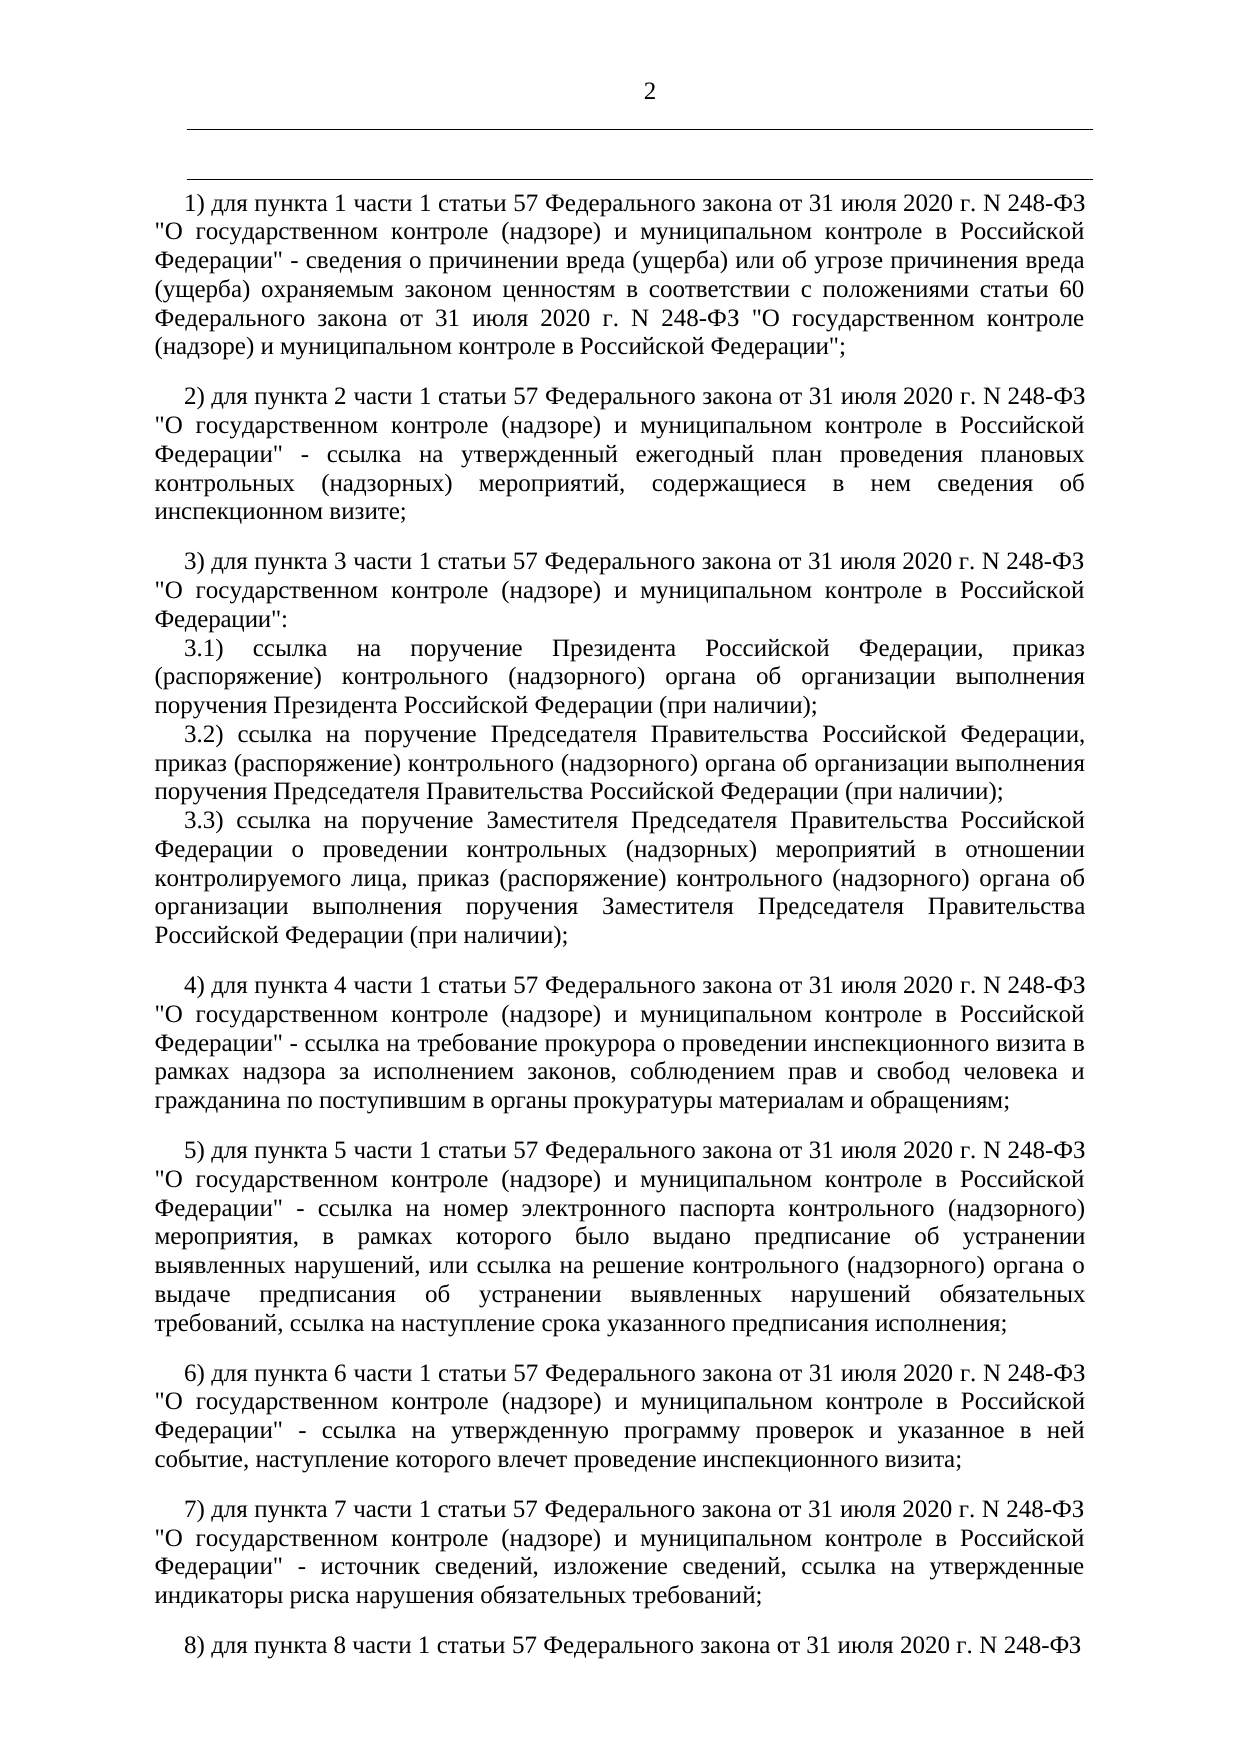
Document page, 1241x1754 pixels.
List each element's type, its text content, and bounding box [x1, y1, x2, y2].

list для пункта 3 части 1 статьи 57 Федерального закона от 31 июля 2020 г. N 248-ФЗ "О государственном контроле (надзоре) и муниципальном контроле в Российской Федерации": [154, 546, 1085, 633]
list для пункта 6 части 1 статьи 57 Федерального закона от 31 июля 2020 г. N 248-ФЗ "О государственном контроле (надзоре) и муниципальном контроле в Российской Федерации" - ссылка на утвержденную программу проверок и указанное в ней событие, наступление которого влечет проведение инспекционного визита; [154, 1358, 1086, 1473]
list ссылка на поручение Президента Российской Федерации, приказ (распоряжение) контрольного (надзорного) органа об организации выполнения поручения Президента Российской Федерации (при наличии); [154, 633, 1086, 719]
list для пункта 1 части 1 статьи 57 Федерального закона от 31 июля 2020 г. N 248-ФЗ "О государственном контроле (надзоре) и муниципальном контроле в Российской Федерации" - сведения о причинении вреда (ущерба) или об угрозе причинения вреда (ущерба) охраняемым законом ценностям в соответствии с положениями статьи 60 Федерального закона от 31 июля 2020 г. N 248-ФЗ "О государственном контроле (надзоре) и муниципальном контроле в Российской Федерации"; [154, 188, 1086, 360]
list для пункта 5 части 1 статьи 57 Федерального закона от 31 июля 2020 г. N 248-ФЗ "О государственном контроле (надзоре) и муниципальном контроле в Российской Федерации" - ссылка на номер электронного паспорта контрольного (надзорного) мероприятия, в рамках которого было выдано предписание об устранении выявленных нарушений, или ссылка на решение контрольного (надзорного) органа о выдаче предписания об устранении выявленных нарушений обязательных требований, ссылка на наступление срока указанного предписания исполнения; [154, 1135, 1086, 1336]
list для пункта 2 части 1 статьи 57 Федерального закона от 31 июля 2020 г. N 248-ФЗ "О государственном контроле (надзоре) и муниципальном контроле в Российской Федерации" - ссылка на утвержденный ежегодный план проведения плановых контрольных (надзорных) мероприятий, содержащиеся в нем сведения об инспекционном визите; [154, 381, 1086, 525]
list для пункта 4 части 1 статьи 57 Федерального закона от 31 июля 2020 г. N 248-ФЗ "О государственном контроле (надзоре) и муниципальном контроле в Российской Федерации" - ссылка на требование прокурора о проведении инспекционного визита в рамках надзора за исполнением законов, соблюдением прав и свобод человека и гражданина по поступившим в органы прокуратуры материалам и обращениям; [154, 970, 1086, 1114]
list для пункта 7 части 1 статьи 57 Федерального закона от 31 июля 2020 г. N 248-ФЗ "О государственном контроле (надзоре) и муниципальном контроле в Российской Федерации" - источник сведений, изложение сведений, ссылка на утвержденные индикаторы риска нарушения обязательных требований; [154, 1494, 1085, 1609]
list для пункта 8 части 1 статьи 57 Федерального закона от 31 июля 2020 г. N 248-ФЗ [184, 1630, 1166, 1659]
list ссылка на поручение Председателя Правительства Российской Федерации, приказ (распоряжение) контрольного (надзорного) органа об организации выполнения поручения Председателя Правительства Российской Федерации (при наличии); [154, 719, 1086, 805]
list ссылка на поручение Заместителя Председателя Правительства Российской Федерации о проведении контрольных (надзорных) мероприятий в отношении контролируемого лица, приказ (распоряжение) контрольного (надзорного) органа об организации выполнения поручения Заместителя Председателя Правительства Российской Федерации (при наличии); [154, 805, 1086, 949]
